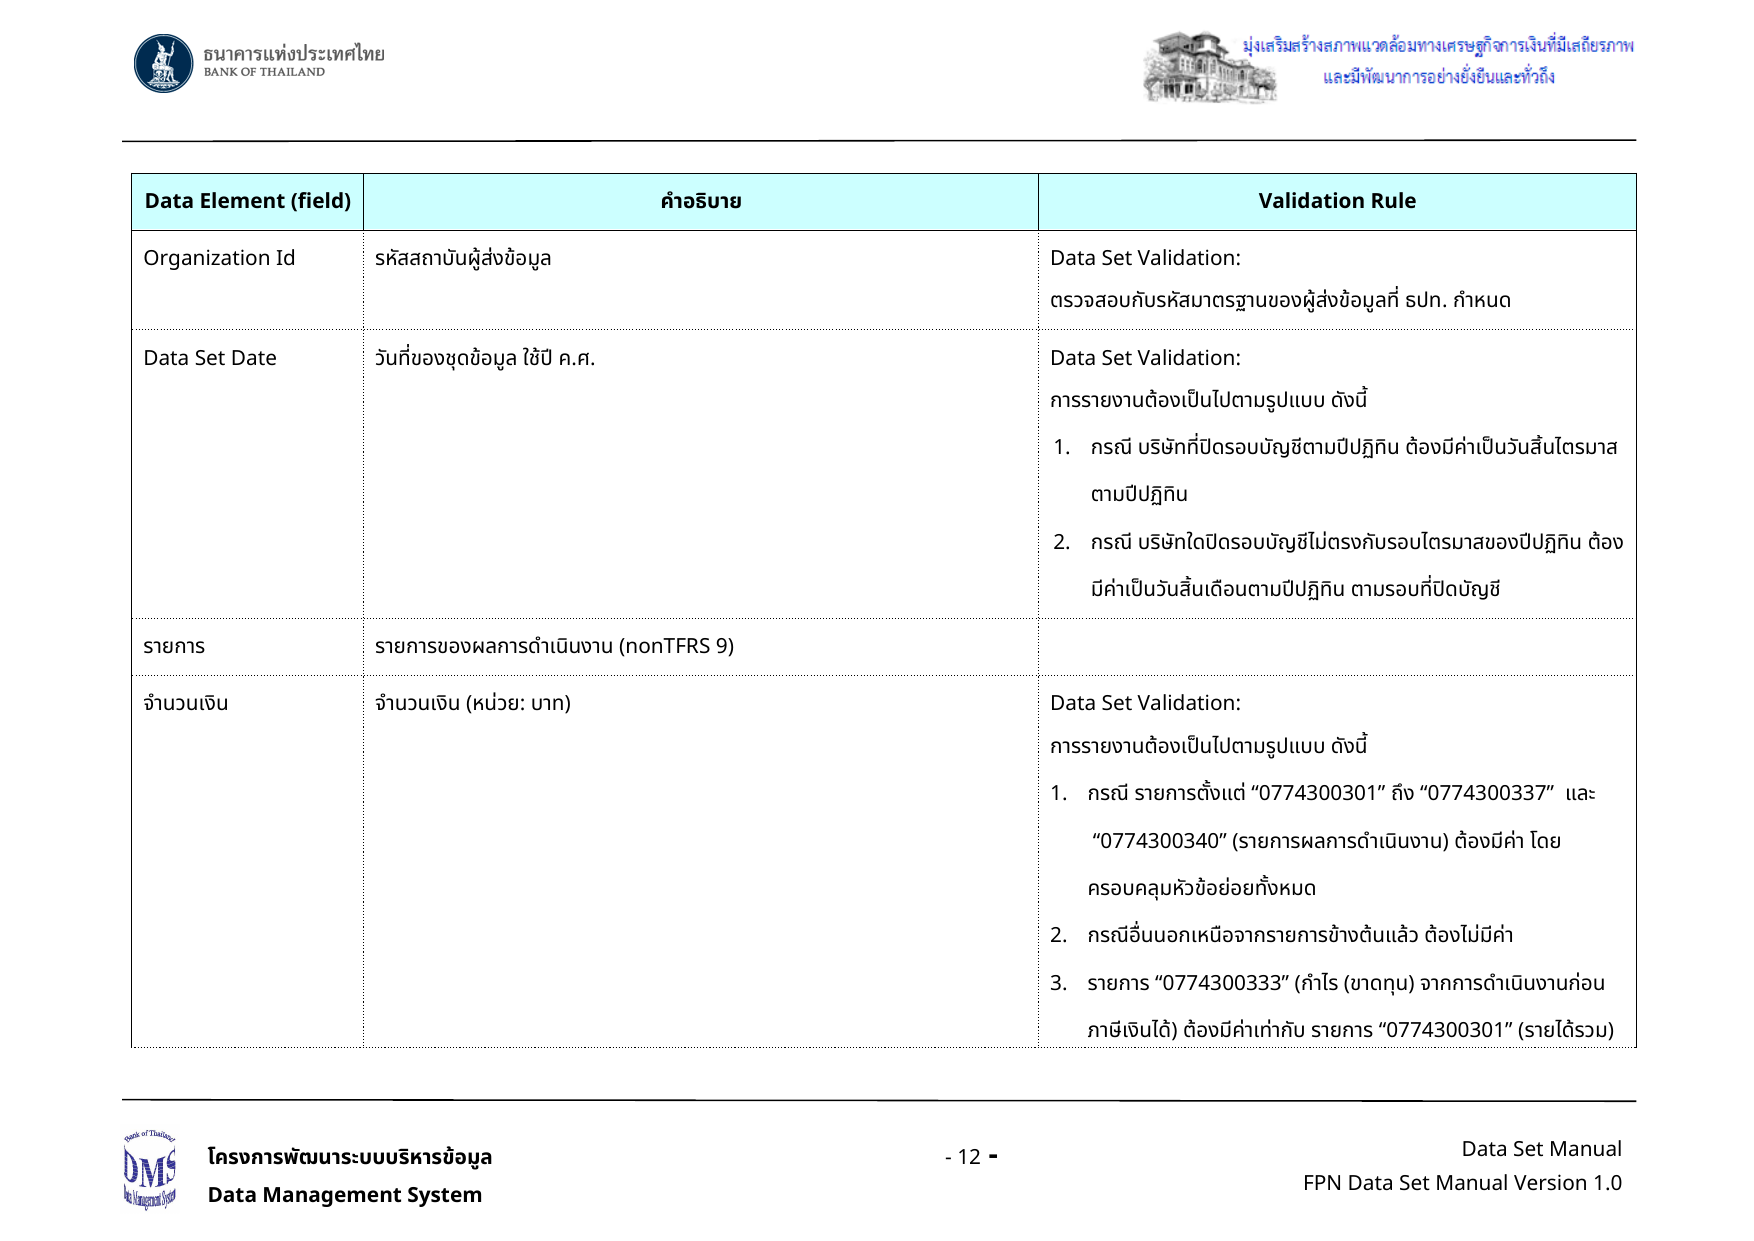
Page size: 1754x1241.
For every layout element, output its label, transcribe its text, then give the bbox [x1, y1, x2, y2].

picture [120, 1124, 180, 1214]
table_cell รายการ [132, 618, 364, 675]
picture [123, 24, 396, 103]
table_cell จำนวนเงิน (หน่วย: บาท) [364, 675, 1039, 1047]
table_cell [1039, 618, 1636, 675]
table_cell วันที่ของชุดข้อมูล ใช้ปี ค.ศ. [364, 329, 1039, 618]
table_cell Data Set Validation: ตรวจสอบกับรหัสมาตรฐานของผู้ส่งข้อมูลที่ ธปท. กำหนด [1039, 231, 1636, 329]
picture [1142, 27, 1638, 107]
table_cell Data Set Validation: การรายงานต้องเป็นไปตามรูปแบบ ดังนี้ กรณี บริษัทที่ปิดรอบบัญชีตามปีปฏิทิน ต้องมีค่าเป็นวันสิ้นไตรมาสตามปีปฏิทิน กรณี บริษัทใดปิดรอบบัญชีไม่ตรงกับรอบไตรมาสของปีปฏิทิน ต้องมีค่าเป็นวันสิ้นเดือนตามปีปฏิทิน ตามรอบที่ปิดบัญชี [1039, 329, 1636, 618]
table_header คำอธิบาย [364, 174, 1038, 229]
table_cell Organization Id [132, 231, 364, 329]
table_cell รายการของผลการดำเนินงาน (nonTFRS 9) [364, 618, 1039, 675]
table_header Validation Rule [1039, 174, 1636, 229]
table_cell จำนวนเงิน [132, 675, 364, 1047]
table_header Data Element (field) [132, 174, 363, 229]
table_cell รหัสสถาบันผู้ส่งข้อมูล [364, 231, 1039, 329]
table_cell Data Set Date [132, 329, 364, 618]
